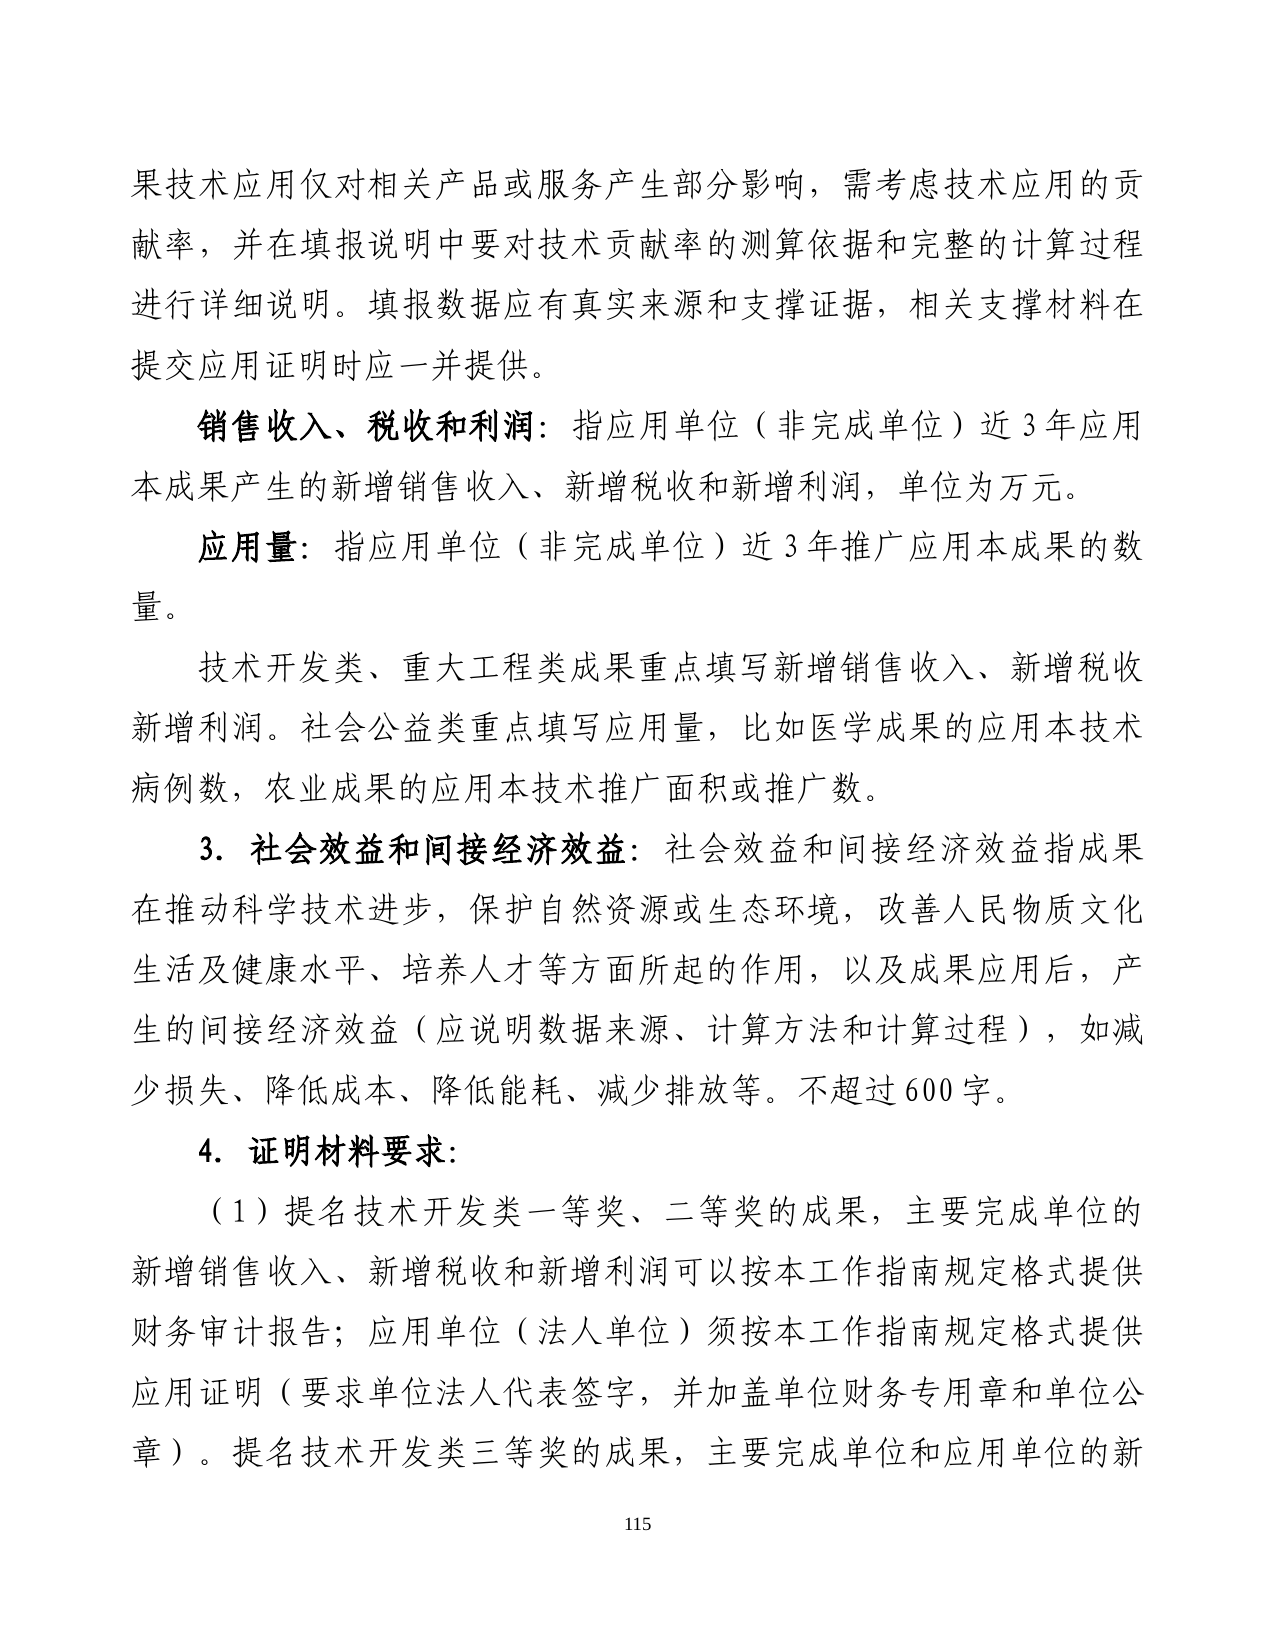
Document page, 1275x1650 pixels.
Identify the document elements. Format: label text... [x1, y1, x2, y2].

text 销售收入、税收和利润：指应用单位（非完成单位）近3年应用本成果产生的新增销售收入、新增税收和新增利润，单位为万元。 [130, 389, 1145, 510]
text 3．社会效益和间接经济效益：社会效益和间接经济效益指成果在推动科学技术进步，保护自然资源或生态环境，改善人民物质文化生活及健康水平、培养人才等方面所起的作用，以及成果应用后，产生的间接经济效益（应说明数据来源、计算方法和计算过程），如减少损失、降低成本、降低能耗、减少排放等。不超过600字。 [130, 812, 1145, 1114]
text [130, 148, 1145, 389]
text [130, 1175, 1145, 1477]
text 4．证明材料要求： [130, 1114, 1145, 1175]
text 应用量：指应用单位（非完成单位）近3年推广应用本成果的数量。 [130, 510, 1145, 631]
text 技术开发类、重大工程类成果重点填写新增销售收入、新增税收、新增利润。社会公益类重点填写应用量，比如医学成果的应用本技术病例数，农业成果的应用本技术推广面积或推广数。 [130, 631, 1145, 812]
